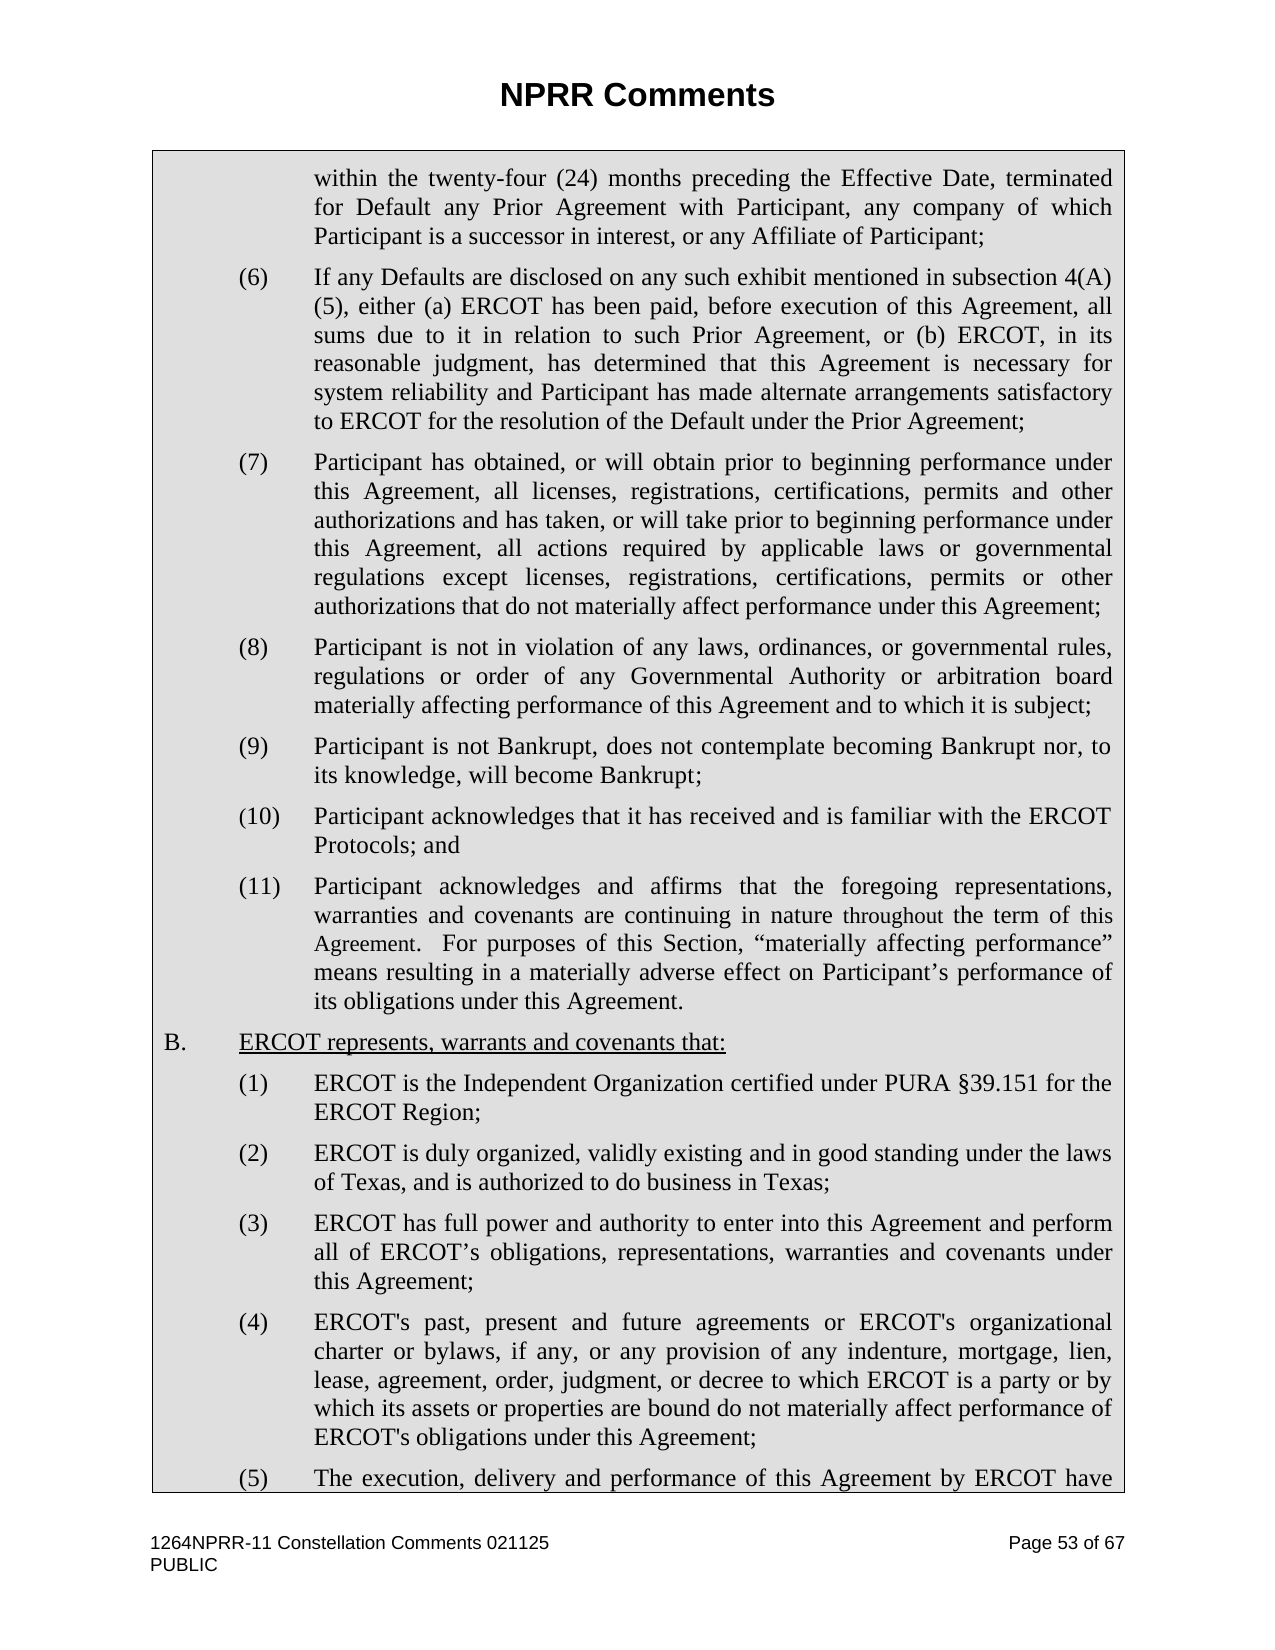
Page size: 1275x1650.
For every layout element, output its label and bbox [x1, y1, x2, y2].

table_header [153, 151, 1124, 1492]
